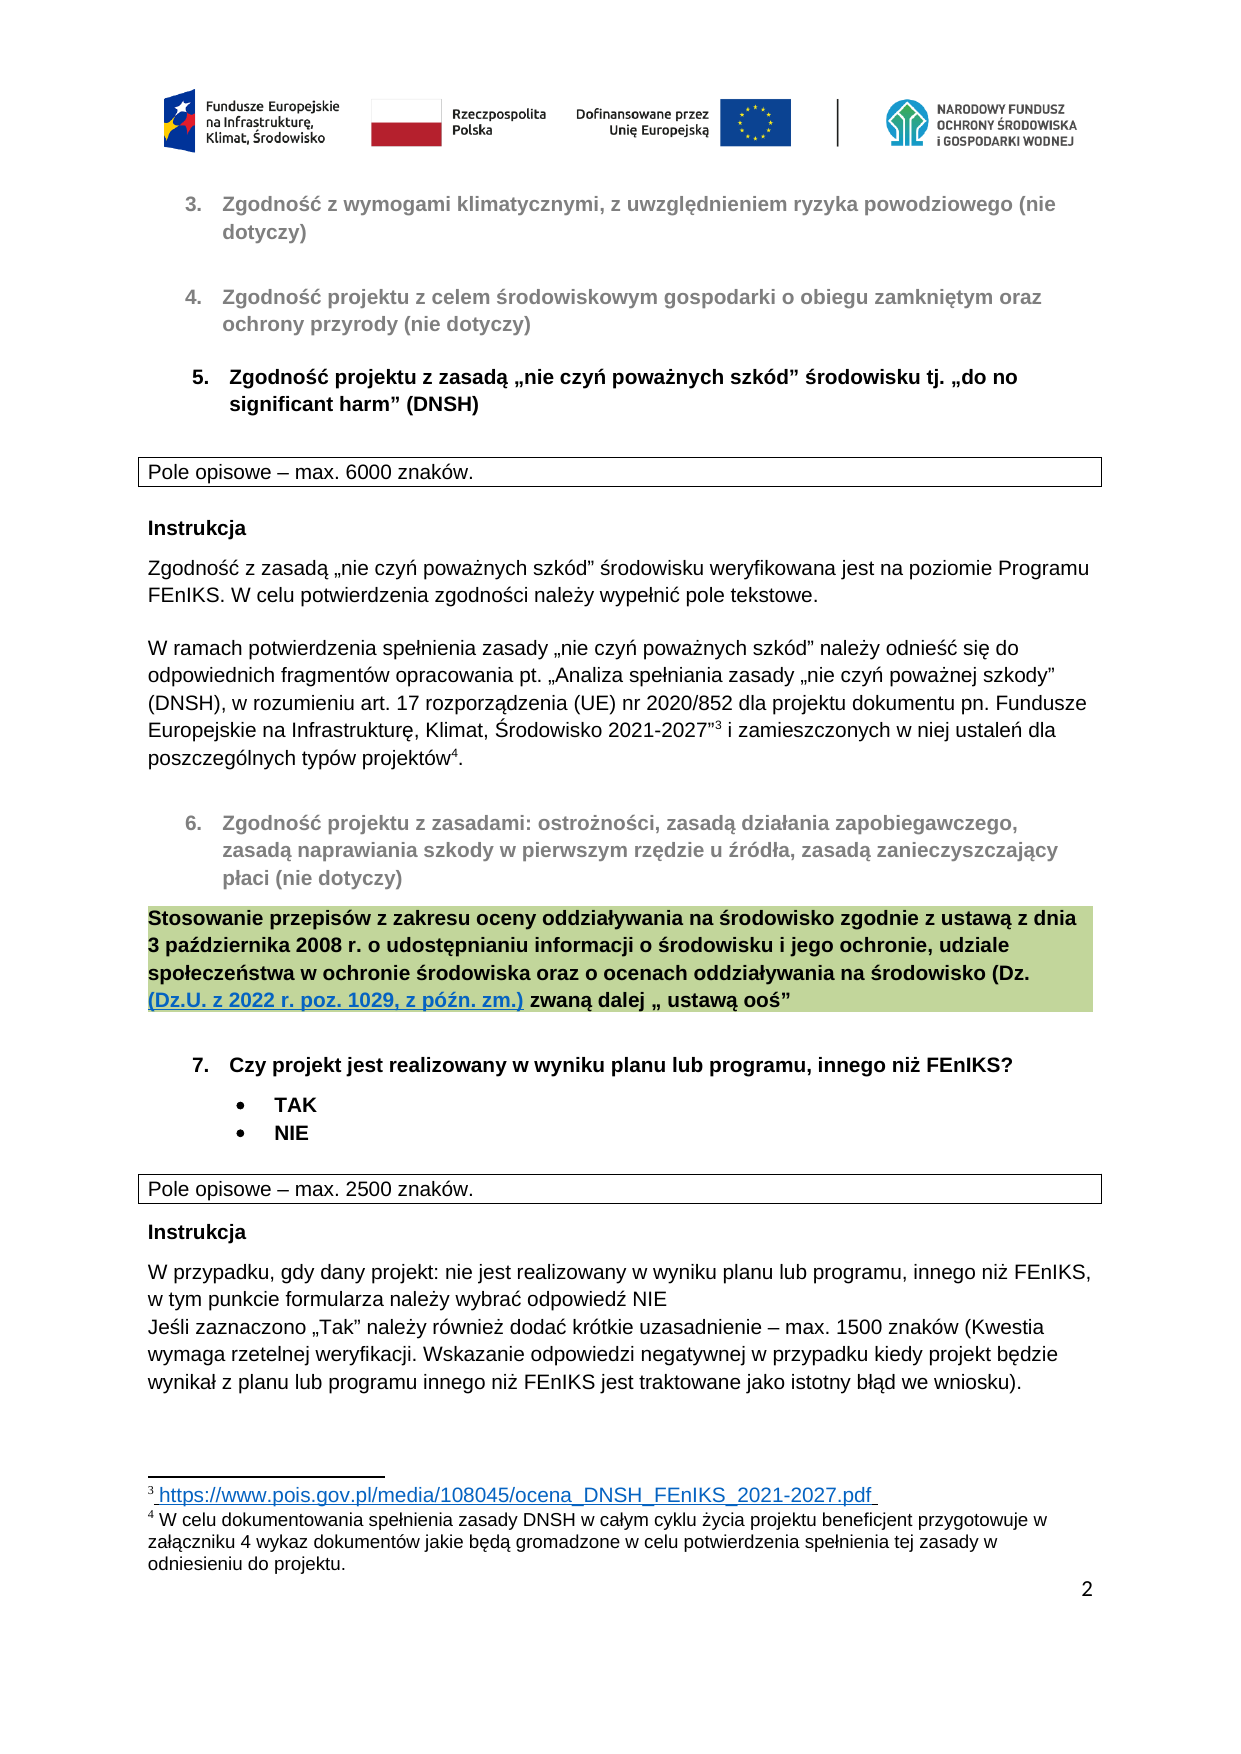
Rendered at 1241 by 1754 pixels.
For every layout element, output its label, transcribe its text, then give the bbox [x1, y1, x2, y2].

text Pole opisowe – max. 6000 znaków. [139, 458, 1101, 486]
text W ramach potwierdzenia spełnienia zasady „nie czyń poważnych szkód” należy odnieść się do odpowiednich fragmentów opracowania pt. „Analiza spełniania zasady „nie czyń poważnej szkody” (DNSH), w rozumieniu art. 17 rozporządzenia (UE) nr 2020/852 dla projektu dokumentu pn. Fundusze Europejskie na Infrastrukturę, Klimat, Środowisko 2021-2027” i zamieszczonych w niej ustaleń dla poszczególnych typów projektów. [148, 636, 1093, 770]
text Instrukcja [148, 516, 1093, 540]
list TAK [237, 1093, 1093, 1117]
list NIE [237, 1121, 1093, 1145]
text Instrukcja [148, 1220, 1093, 1244]
text Pole opisowe – max. 2500 znaków. [139, 1175, 1101, 1203]
text W przypadku, gdy dany projekt: nie jest realizowany w wyniku planu lub programu, innego niż FEnIKS, w tym punkcie formularza należy wybrać odpowiedź NIE [148, 1260, 1093, 1311]
list Zgodność z wymogami klimatycznymi, z uwzględnieniem ryzyka powodziowego (nie dotyczy) [185, 192, 1093, 243]
text Jeśli zaznaczono „Tak” należy również dodać krótkie uzasadnienie – max. 1500 znaków (Kwestia wymaga rzetelnej weryfikacji. Wskazanie odpowiedzi negatywnej w przypadku kiedy projekt będzie wynikał z planu lub programu innego niż FEnIKS jest traktowane jako istotny błąd we wniosku). [148, 1315, 1093, 1394]
picture [147, 73, 1093, 168]
list Zgodność projektu z zasadą „nie czyń poważnych szkód” środowisku tj. „do no significant harm” (DNSH) [192, 364, 1093, 416]
text Zgodność z zasadą „nie czyń poważnych szkód” środowisku weryfikowana jest na poziomie Programu FEnIKS. W celu potwierdzenia zgodności należy wypełnić pole tekstowe. [148, 556, 1093, 607]
list Zgodność projektu z zasadami: ostrożności, zasadą działania zapobiegawczego, zasadą naprawiania szkody w pierwszym rzędzie u źródła, zasadą zanieczyszczający płaci (nie dotyczy) [185, 811, 1093, 890]
list Czy projekt jest realizowany w wyniku planu lub programu, innego niż FEnIKS? [192, 1053, 1093, 1077]
list Zgodność projektu z celem środowiskowym gospodarki o obiegu zamkniętym oraz ochrony przyrody (nie dotyczy) [185, 284, 1093, 336]
text Stosowanie przepisów z zakresu oceny oddziaływania na środowisko zgodnie z ustawą z dnia 3 października 2008 r. o udostępnianiu informacji o środowisku i jego ochronie, udziale społeczeństwa w ochronie środowiska oraz o ocenach oddziaływania na środowisko (Dz. (Dz.U. z 2022 r. poz. 1029, z późn. zm.) zwaną dalej „ ustawą ooś” [148, 906, 1093, 1012]
